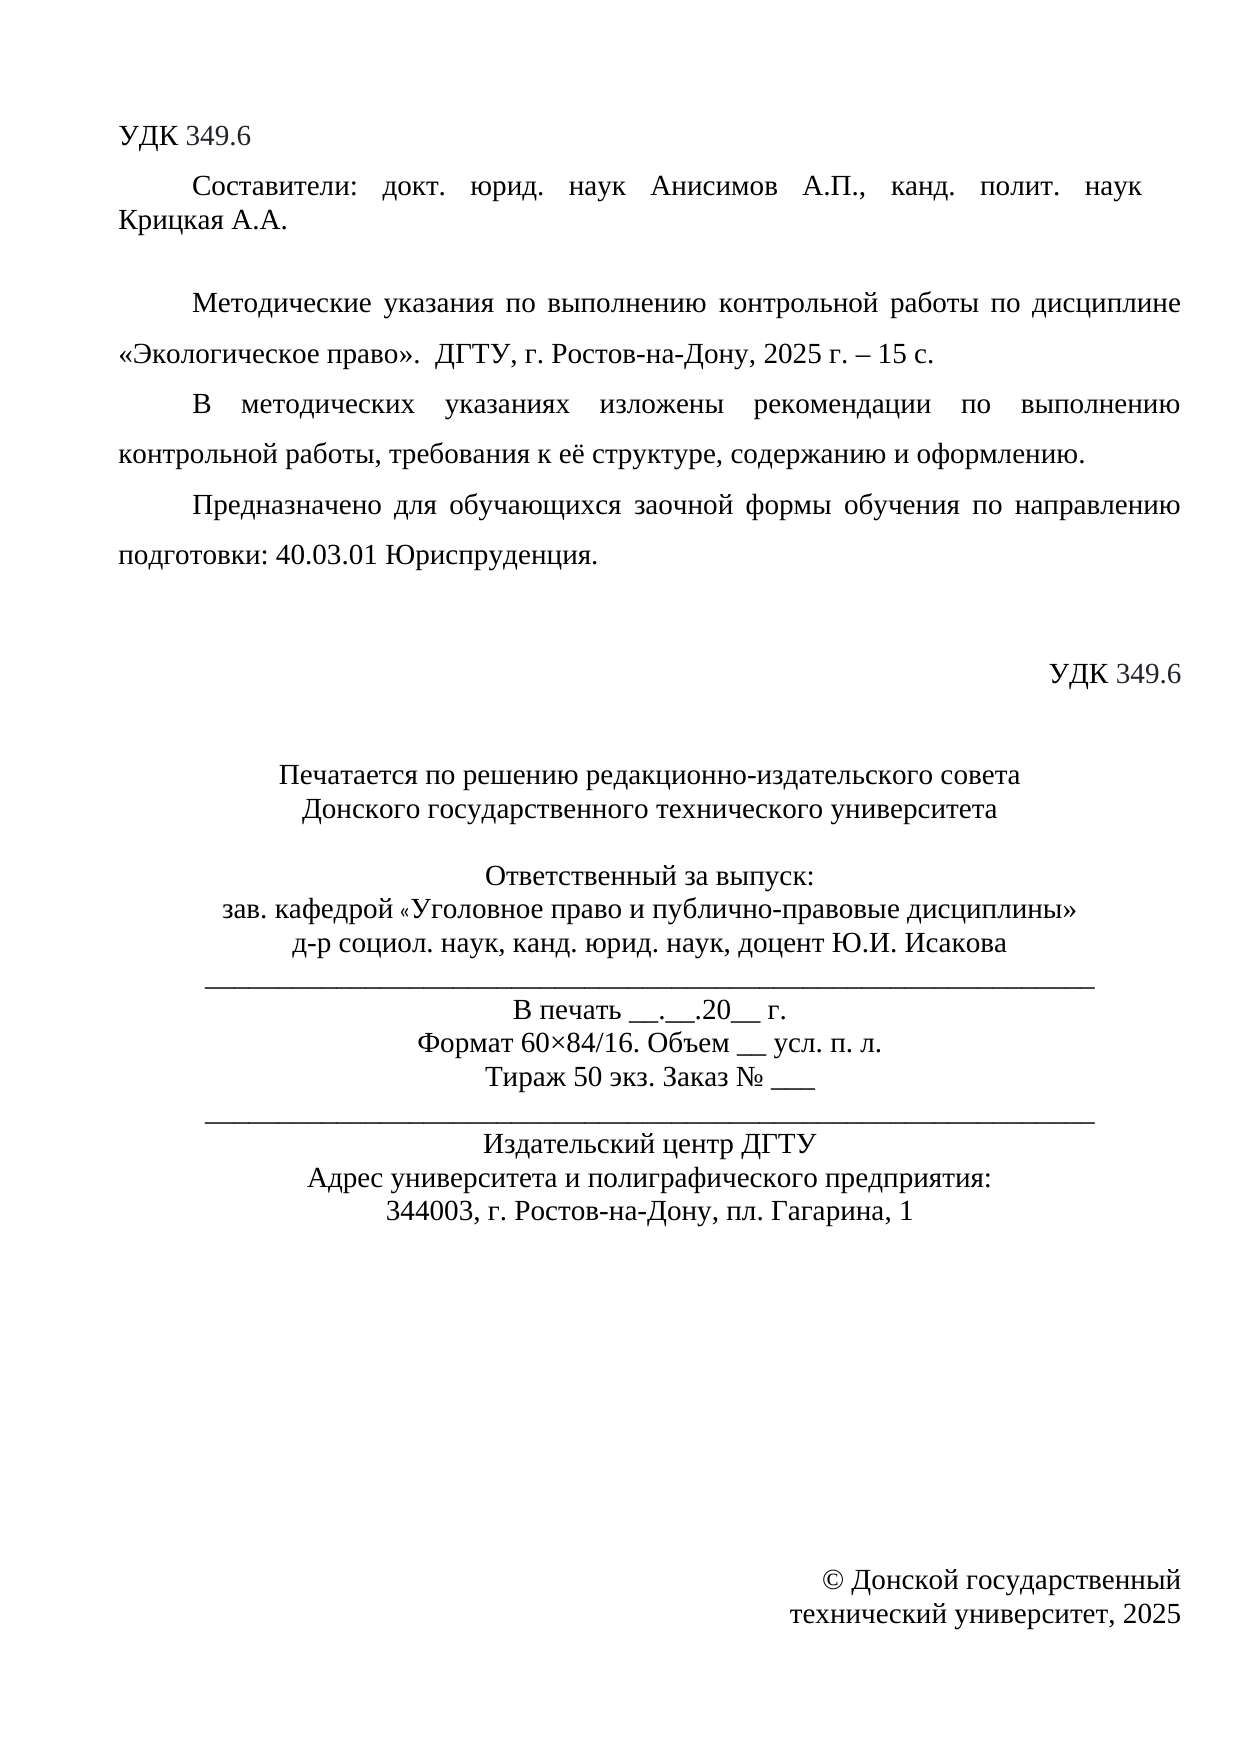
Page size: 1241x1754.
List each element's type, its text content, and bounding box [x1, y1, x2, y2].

text Издательский центр ДГТУ [118, 1126, 1181, 1160]
text Ответственный за выпуск: [118, 858, 1181, 891]
text Формат 60×84/16. Объем __ усл. п. л. [118, 1026, 1181, 1059]
text 344003, г. Ростов-на-Дону, пл. Гагарина, 1 [118, 1193, 1181, 1227]
text Составители: докт. юрид. наук Анисимов А.П., канд. полит. наук Крицкая А.А. [118, 168, 1167, 235]
text В методических указаниях изложены рекомендации по выполнению контрольной работы, требования к её структуре, содержанию и оформлению. [118, 386, 1181, 470]
text зав. кафедрой «Уголовное право и публично-правовые дисциплины» [118, 891, 1181, 925]
text Тираж 50 экз. Заказ № ___ [118, 1059, 1181, 1093]
text _____________________________________________________________ [118, 1093, 1181, 1126]
text _____________________________________________________________ [118, 958, 1181, 992]
text В печать __.__.20__ г. [118, 992, 1181, 1026]
text УДК 349.6 [118, 657, 1181, 690]
text д-р социол. наук, канд. юрид. наук, доцент Ю.И. Исакова [118, 925, 1181, 958]
text Печатается по решению редакционно-издательского совета [118, 757, 1181, 791]
text Предназначено для обучающихся заочной формы обучения по направлению подготовки: 40.03.01 Юриспруденция. [118, 487, 1181, 571]
text © Донской государственный [118, 1562, 1181, 1596]
text Адрес университета и полиграфического предприятия: [118, 1160, 1181, 1193]
text УДК 349.6 [118, 118, 1167, 152]
text Методические указания по выполнению контрольной работы по дисциплине «Экологическое право». ДГТУ, г. Ростов-на-Дону, 2025 г. – 15 с. [118, 286, 1181, 369]
text Донского государственного технического университета [118, 791, 1181, 824]
text технический университет, 2025 [118, 1596, 1181, 1629]
